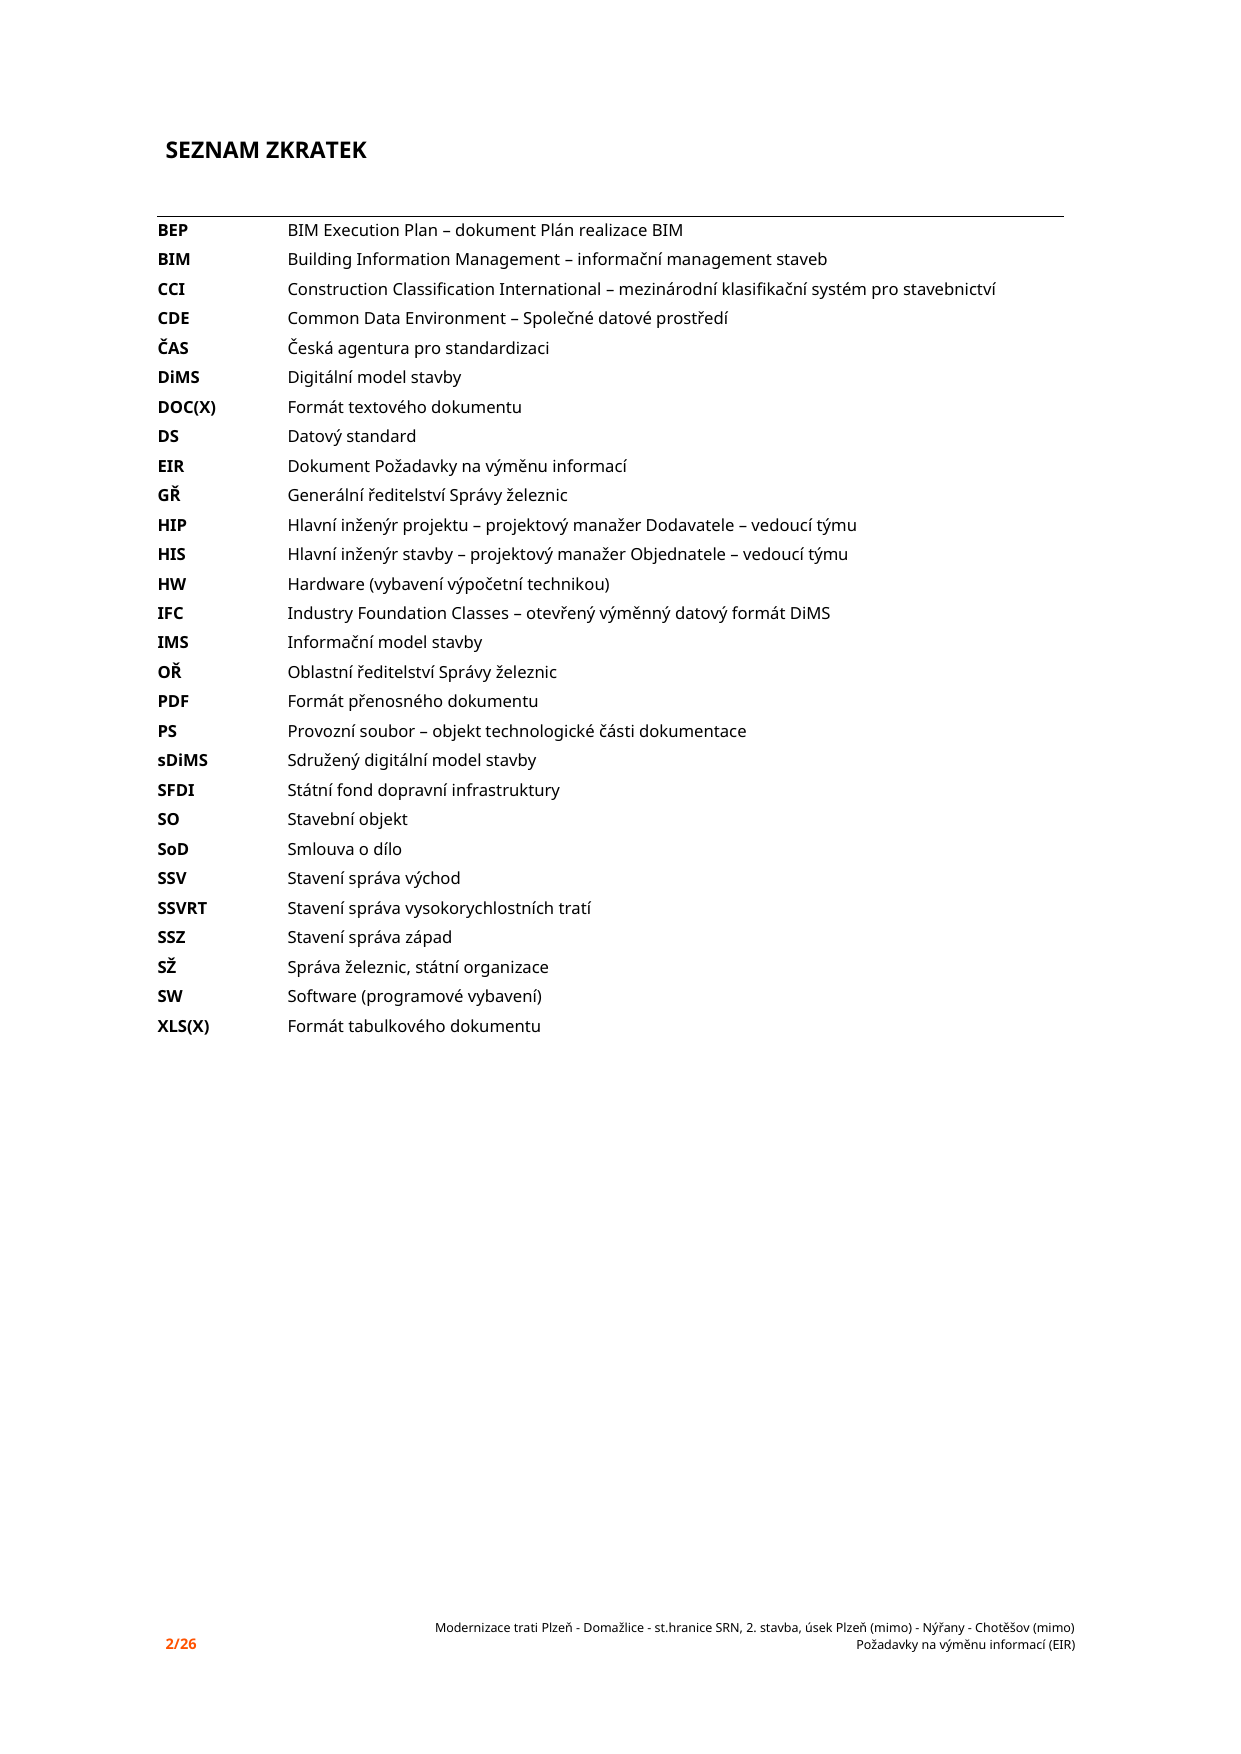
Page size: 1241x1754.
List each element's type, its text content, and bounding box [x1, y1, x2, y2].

table_cell OŘ [157, 658, 287, 687]
table_cell Construction Classification International – mezinárodní klasifikační systém pro stavebnictví [287, 275, 1064, 304]
table_cell DS [157, 422, 287, 451]
table_cell Industry Foundation Classes – otevřený výměnný datový formát DiMS [287, 599, 1064, 628]
table_cell Stavení správa západ [287, 923, 1064, 952]
table_cell Formát přenosného dokumentu [287, 687, 1064, 717]
table_cell Stavební objekt [287, 805, 1064, 834]
table_cell Datový standard [287, 422, 1064, 451]
table_cell Informační model stavby [287, 628, 1064, 658]
table_cell DiMS [157, 363, 287, 392]
table_cell HIS [157, 540, 287, 569]
table_cell IFC [157, 599, 287, 628]
table_cell DOC(X) [157, 393, 287, 422]
table_cell EIR [157, 451, 287, 481]
table_cell GŘ [157, 481, 287, 510]
table_cell IMS [157, 628, 287, 658]
table_cell SSVRT [157, 894, 287, 923]
table_header BEP [157, 217, 287, 245]
table_cell HW [157, 569, 287, 599]
table_cell PDF [157, 687, 287, 717]
table_cell Oblastní ředitelství Správy železnic [287, 658, 1064, 687]
table_cell Hlavní inženýr projektu – projektový manažer Dodavatele – vedoucí týmu [287, 510, 1064, 540]
table_cell Building Information Management – informační management staveb [287, 245, 1064, 274]
table_cell Hardware (vybavení výpočetní technikou) [287, 569, 1064, 599]
table_cell CDE [157, 304, 287, 333]
table_cell Common Data Environment – Společné datové prostředí [287, 304, 1064, 333]
table_cell BIM [157, 245, 287, 274]
text Seznam zkratek [165, 134, 1075, 166]
table_cell SSZ [157, 923, 287, 952]
table_cell Hlavní inženýr stavby – projektový manažer Objednatele – vedoucí týmu [287, 540, 1064, 569]
table_cell Státní fond dopravní infrastruktury [287, 776, 1064, 805]
table_cell ČAS [157, 334, 287, 363]
table_cell sDiMS [157, 746, 287, 776]
table_cell CCI [157, 275, 287, 304]
table_header BIM Execution Plan – dokument Plán realizace BIM [287, 217, 1064, 245]
table_cell PS [157, 717, 287, 746]
table_cell SSV [157, 864, 287, 893]
table_cell Stavení správa vysokorychlostních tratí [287, 894, 1064, 923]
table_cell Formát textového dokumentu [287, 393, 1064, 422]
table_cell Stavení správa východ [287, 864, 1064, 893]
table_cell XLS(X) [157, 1011, 287, 1041]
table_cell Software (programové vybavení) [287, 982, 1064, 1011]
table_cell Smlouva o dílo [287, 835, 1064, 864]
table_cell Česká agentura pro standardizaci [287, 334, 1064, 363]
table_cell Sdružený digitální model stavby [287, 746, 1064, 776]
table_cell Správa železnic, státní organizace [287, 953, 1064, 982]
table_cell SO [157, 805, 287, 834]
table_cell SoD [157, 835, 287, 864]
table_cell HIP [157, 510, 287, 540]
table_cell SŽ [157, 953, 287, 982]
table_cell Dokument Požadavky na výměnu informací [287, 451, 1064, 481]
table_cell SW [157, 982, 287, 1011]
table_cell Generální ředitelství Správy železnic [287, 481, 1064, 510]
table_cell Digitální model stavby [287, 363, 1064, 392]
table_cell Formát tabulkového dokumentu [287, 1011, 1064, 1041]
table_cell SFDI [157, 776, 287, 805]
table_cell Provozní soubor – objekt technologické části dokumentace [287, 717, 1064, 746]
